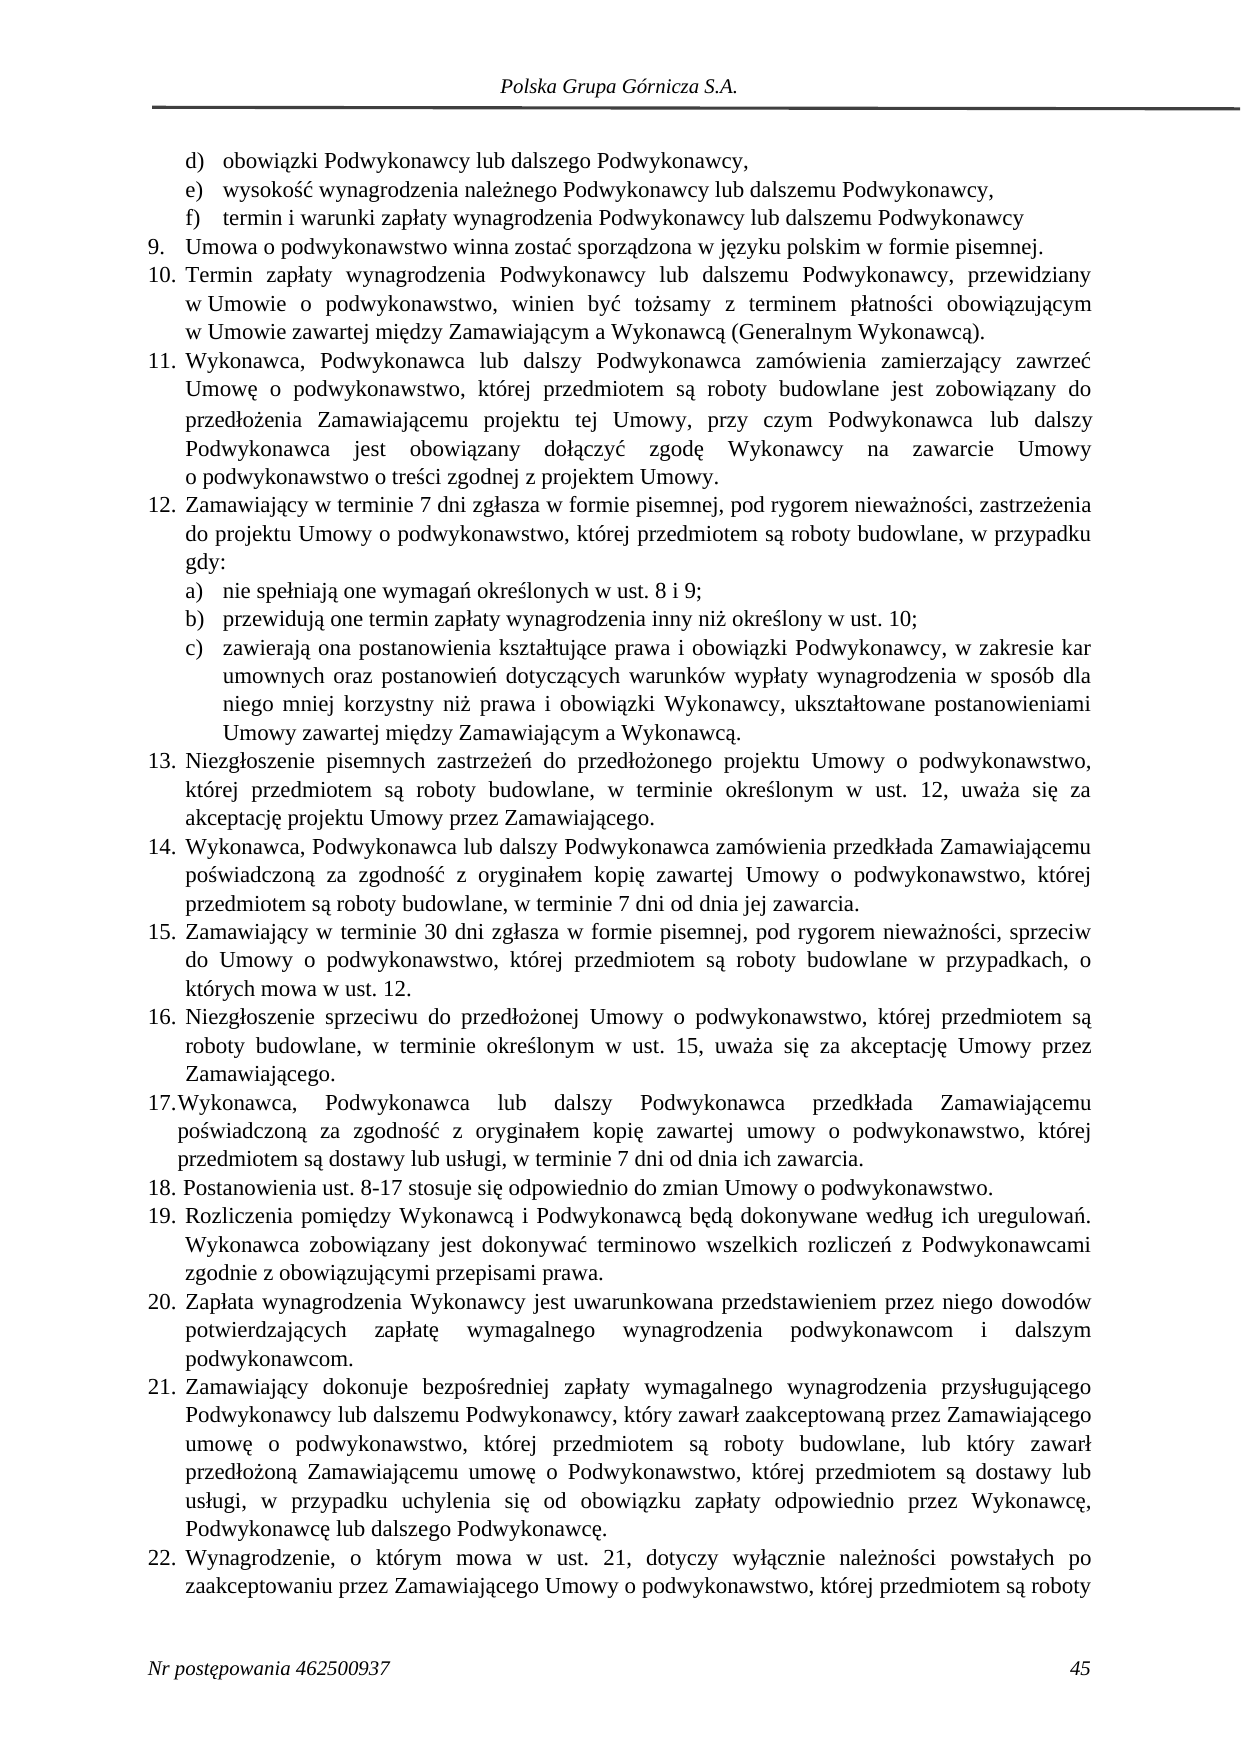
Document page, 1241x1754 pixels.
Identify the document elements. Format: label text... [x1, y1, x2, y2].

list zawierają ona postanowienia kształtujące prawa i obowiązki Podwykonawcy, w zakresie kar umownych oraz postanowień dotyczących warunków wypłaty wynagrodzenia w sposób dla niego mniej korzystny niż prawa i obowiązki Wykonawcy, ukształtowane postanowieniami Umowy zawartej między Zamawiającym a Wykonawcą. [185, 634, 1093, 745]
list Umowa o podwykonawstwo winna zostać sporządzona w języku polskim w formie pisemnej. [148, 233, 1093, 259]
list Niezgłoszenie sprzeciwu do przedłożonej Umowy o podwykonawstwo, której przedmiotem są roboty budowlane, w terminie określonym w ust. 15, uważa się za akceptację Umowy przez Zamawiającego. [148, 1003, 1093, 1087]
list wysokość wynagrodzenia należnego Podwykonawcy lub dalszemu Podwykonawcy, [185, 176, 1093, 202]
list termin i warunki zapłaty wynagrodzenia Podwykonawcy lub dalszemu Podwykonawcy [185, 204, 1093, 231]
list Termin zapłaty wynagrodzenia Podwykonawcy lub dalszemu Podwykonawcy, przewidziany w Umowie o podwykonawstwo, winien być tożsamy z terminem płatności obowiązującym w Umowie zawartej między Zamawiającym a Wykonawcą (Generalnym Wykonawcą). [148, 261, 1093, 344]
list Zamawiający w terminie 7 dni zgłasza w formie pisemnej, pod rygorem nieważności, zastrzeżenia do projektu Umowy o podwykonawstwo, której przedmiotem są roboty budowlane, w przypadku gdy: [148, 491, 1093, 575]
list Postanowienia ust. 8-17 stosuje się odpowiednio do zmian Umowy o podwykonawstwo. [148, 1174, 1093, 1200]
list nie spełniają one wymagań określonych w ust. 8 i 9; [185, 577, 1093, 603]
list Niezgłoszenie pisemnych zastrzeżeń do przedłożonego projektu Umowy o podwykonawstwo, której przedmiotem są roboty budowlane, w terminie określonym w ust. 12, uważa się za akceptację projektu Umowy przez Zamawiającego. [148, 747, 1093, 831]
list przewidują one termin zapłaty wynagrodzenia inny niż określony w ust. 10; [185, 605, 1093, 632]
list Rozliczenia pomiędzy Wykonawcą i Podwykonawcą będą dokonywane według ich uregulowań. Wykonawca zobowiązany jest dokonywać terminowo wszelkich rozliczeń z Podwykonawcami zgodnie z obowiązującymi przepisami prawa. [148, 1202, 1093, 1286]
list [148, 1544, 1093, 1598]
list Wykonawca, Podwykonawca lub dalszy Podwykonawca zamówienia przedkłada Zamawiającemu poświadczoną za zgodność z oryginałem kopię zawartej Umowy o podwykonawstwo, której przedmiotem są roboty budowlane, w terminie 7 dni od dnia jej zawarcia. [148, 833, 1093, 916]
list Zamawiający w terminie 30 dni zgłasza w formie pisemnej, pod rygorem nieważności, sprzeciw do Umowy o podwykonawstwo, której przedmiotem są roboty budowlane w przypadkach, o których mowa w ust. 12. [148, 918, 1093, 1001]
list Zapłata wynagrodzenia Wykonawcy jest uwarunkowana przedstawieniem przez niego dowodów potwierdzających zapłatę wymagalnego wynagrodzenia podwykonawcom i dalszym podwykonawcom. [148, 1288, 1093, 1371]
list Zamawiający dokonuje bezpośredniej zapłaty wymagalnego wynagrodzenia przysługującego Podwykonawcy lub dalszemu Podwykonawcy, który zawarł zaakceptowaną przez Zamawiającego umowę o podwykonawstwo, której przedmiotem są roboty budowlane, lub który zawarł przedłożoną Zamawiającemu umowę o Podwykonawstwo, której przedmiotem są dostawy lub usługi, w przypadku uchylenia się od obowiązku zapłaty odpowiednio przez Wykonawcę, Podwykonawcę lub dalszego Podwykonawcę. [148, 1373, 1093, 1542]
list obowiązki Podwykonawcy lub dalszego Podwykonawcy, [185, 148, 1093, 174]
list Wykonawca, Podwykonawca lub dalszy Podwykonawca zamówienia zamierzający zawrzeć Umowę o podwykonawstwo, której przedmiotem są roboty budowlane jest zobowiązany do przedłożenia Zamawiającemu projektu tej Umowy, przy czym Podwykonawca lub dalszy Podwykonawca jest obowiązany dołączyć zgodę Wykonawcy na zawarcie Umowy o podwykonawstwo o treści zgodnej z projektem Umowy. [148, 347, 1093, 489]
list Wykonawca, Podwykonawca lub dalszy Podwykonawca przedkłada Zamawiającemu poświadczoną za zgodność z oryginałem kopię zawartej umowy o podwykonawstwo, której przedmiotem są dostawy lub usługi, w terminie 7 dni od dnia ich zawarcia. [148, 1089, 1093, 1172]
